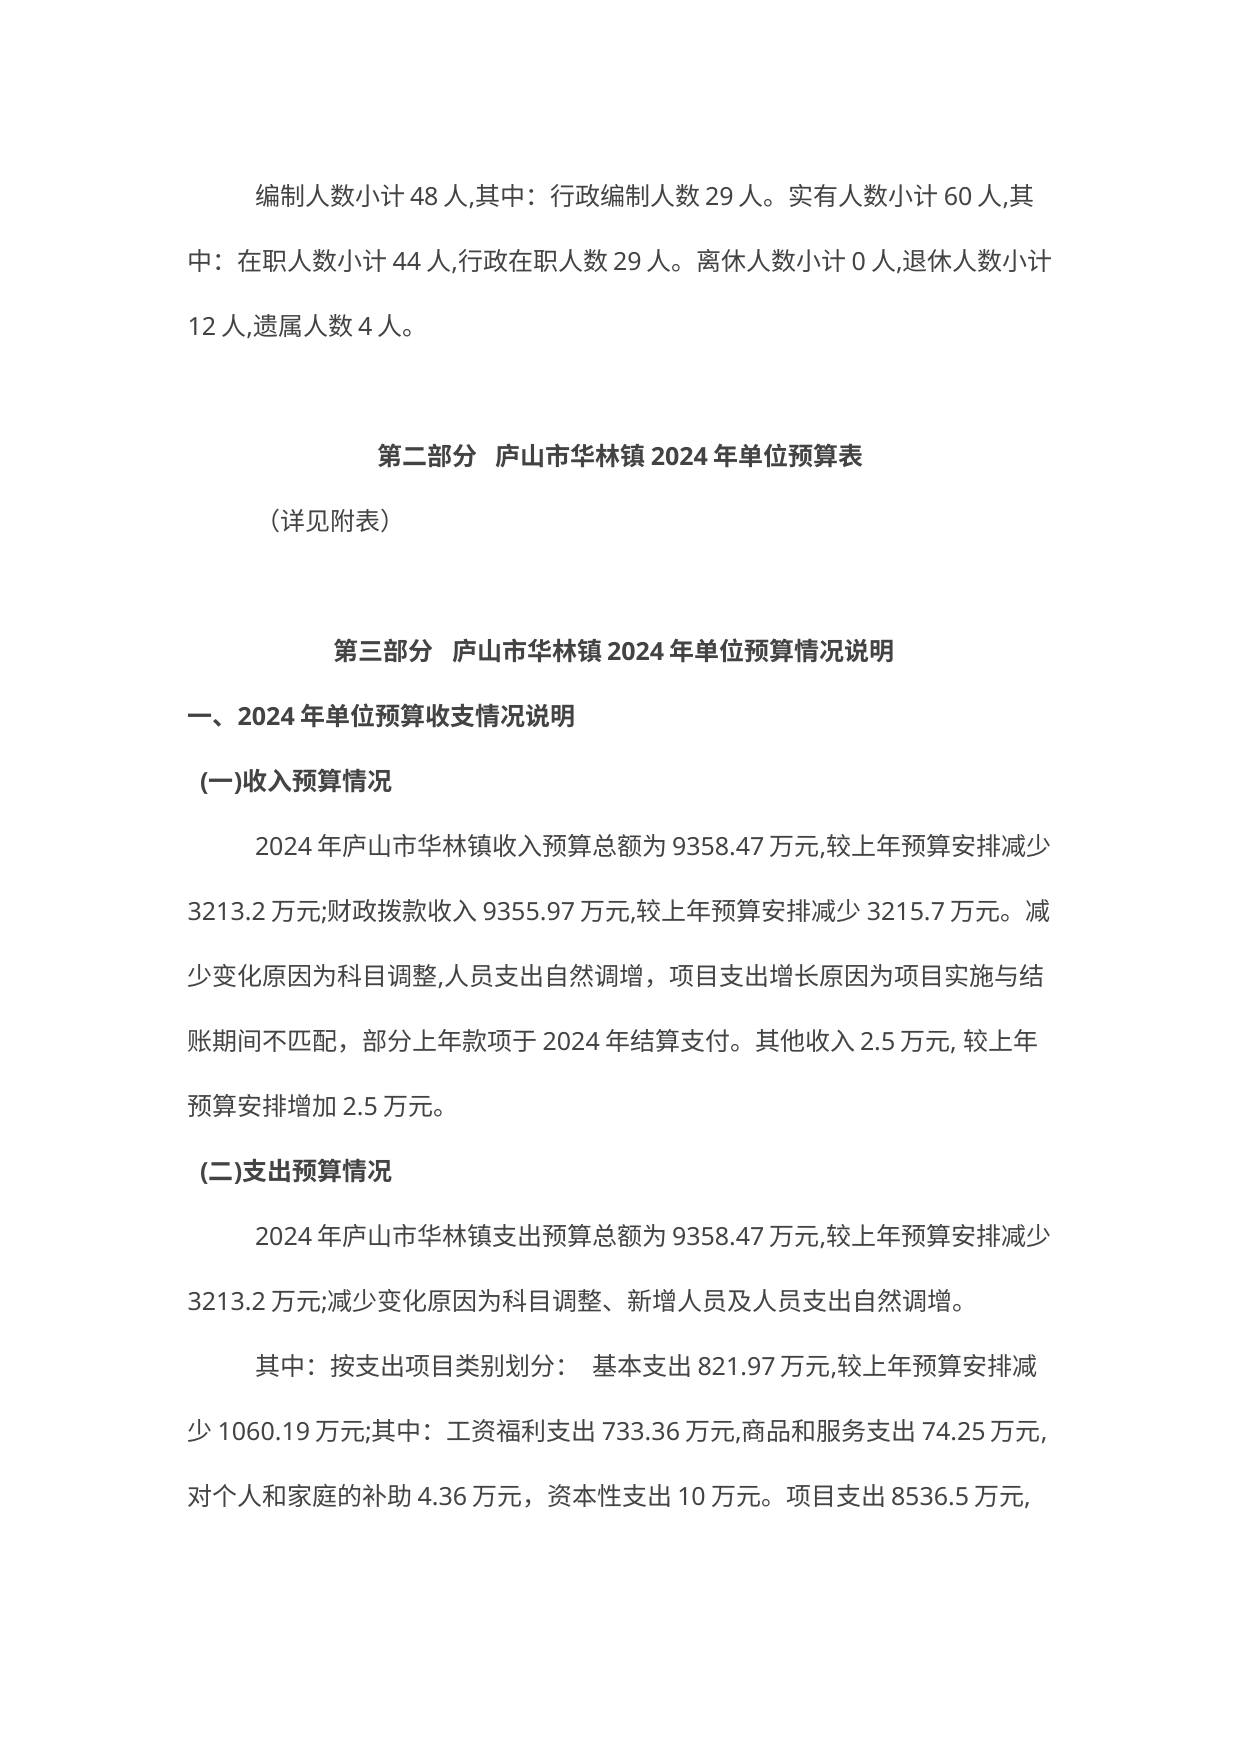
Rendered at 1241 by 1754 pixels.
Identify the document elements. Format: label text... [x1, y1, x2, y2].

text 编制人数小计48人,其中：行政编制人数29人。实有人数小计60人,其中：在职人数小计44人,行政在职人数29人。离休人数小计0人,退休人数小计12人,遗属人数4人。 [187, 162, 1053, 357]
text 第三部分 庐山市华林镇2024年单位预算情况说明 [187, 617, 1053, 682]
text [187, 1332, 1053, 1527]
text (二)支出预算情况 [187, 1137, 1053, 1202]
text 2024年庐山市华林镇支出预算总额为9358.47万元,较上年预算安排减少3213.2万元;减少变化原因为科目调整、新增人员及人员支出自然调增。 [187, 1202, 1053, 1332]
text 一、2024年单位预算收支情况说明 [187, 682, 1053, 747]
text (一)收入预算情况 [187, 747, 1053, 812]
text 第二部分 庐山市华林镇2024年单位预算表 [187, 422, 1053, 487]
text （详见附表） [187, 487, 1053, 552]
text 2024年庐山市华林镇收入预算总额为9358.47万元,较上年预算安排减少3213.2万元;财政拨款收入9355.97万元,较上年预算安排减少3215.7万元。减少变化原因为科目调整,人员支出自然调增，项目支出增长原因为项目实施与结账期间不匹配，部分上年款项于2024年结算支付。其他收入2.5万元, 较上年预算安排增加2.5万元。 [187, 812, 1053, 1137]
